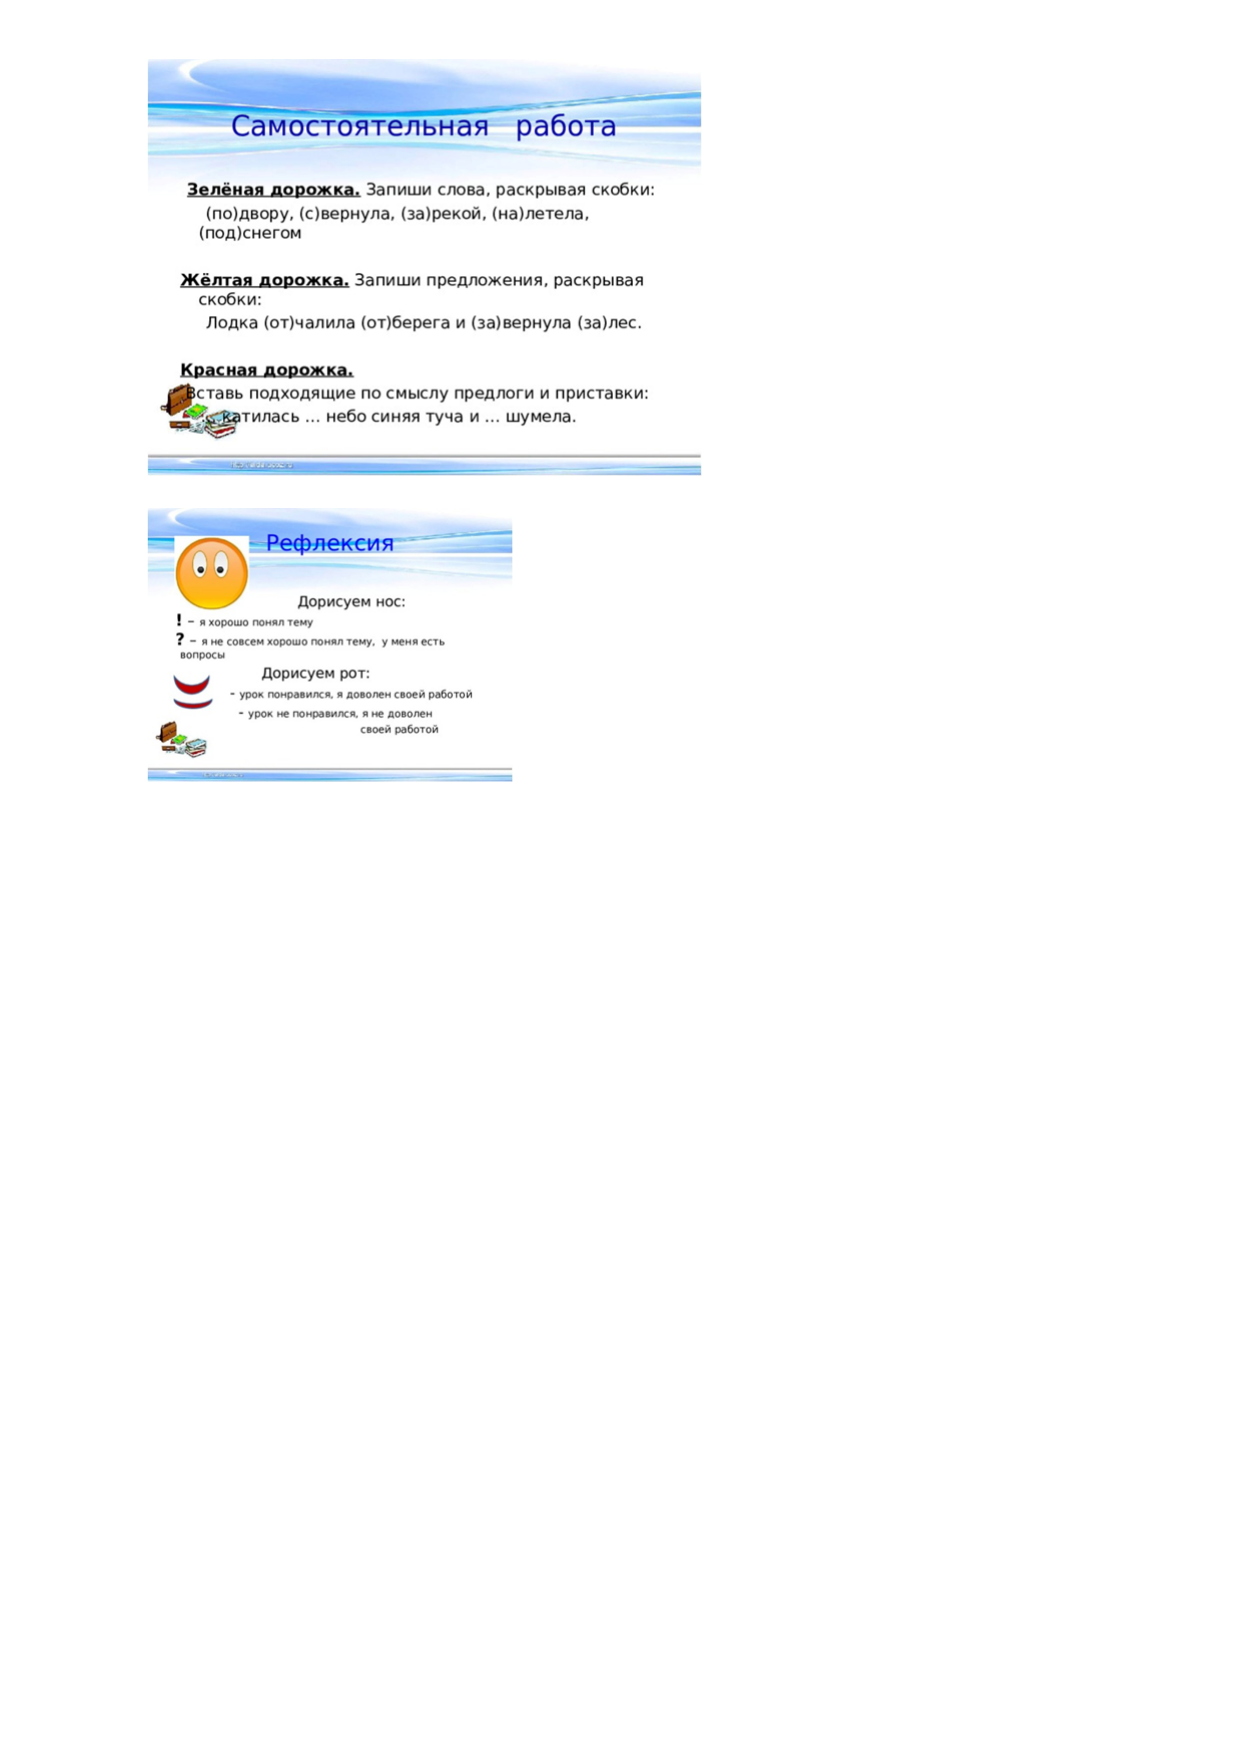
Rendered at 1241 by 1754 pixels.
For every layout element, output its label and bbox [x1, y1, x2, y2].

picture [147, 59, 702, 476]
picture [147, 508, 513, 782]
